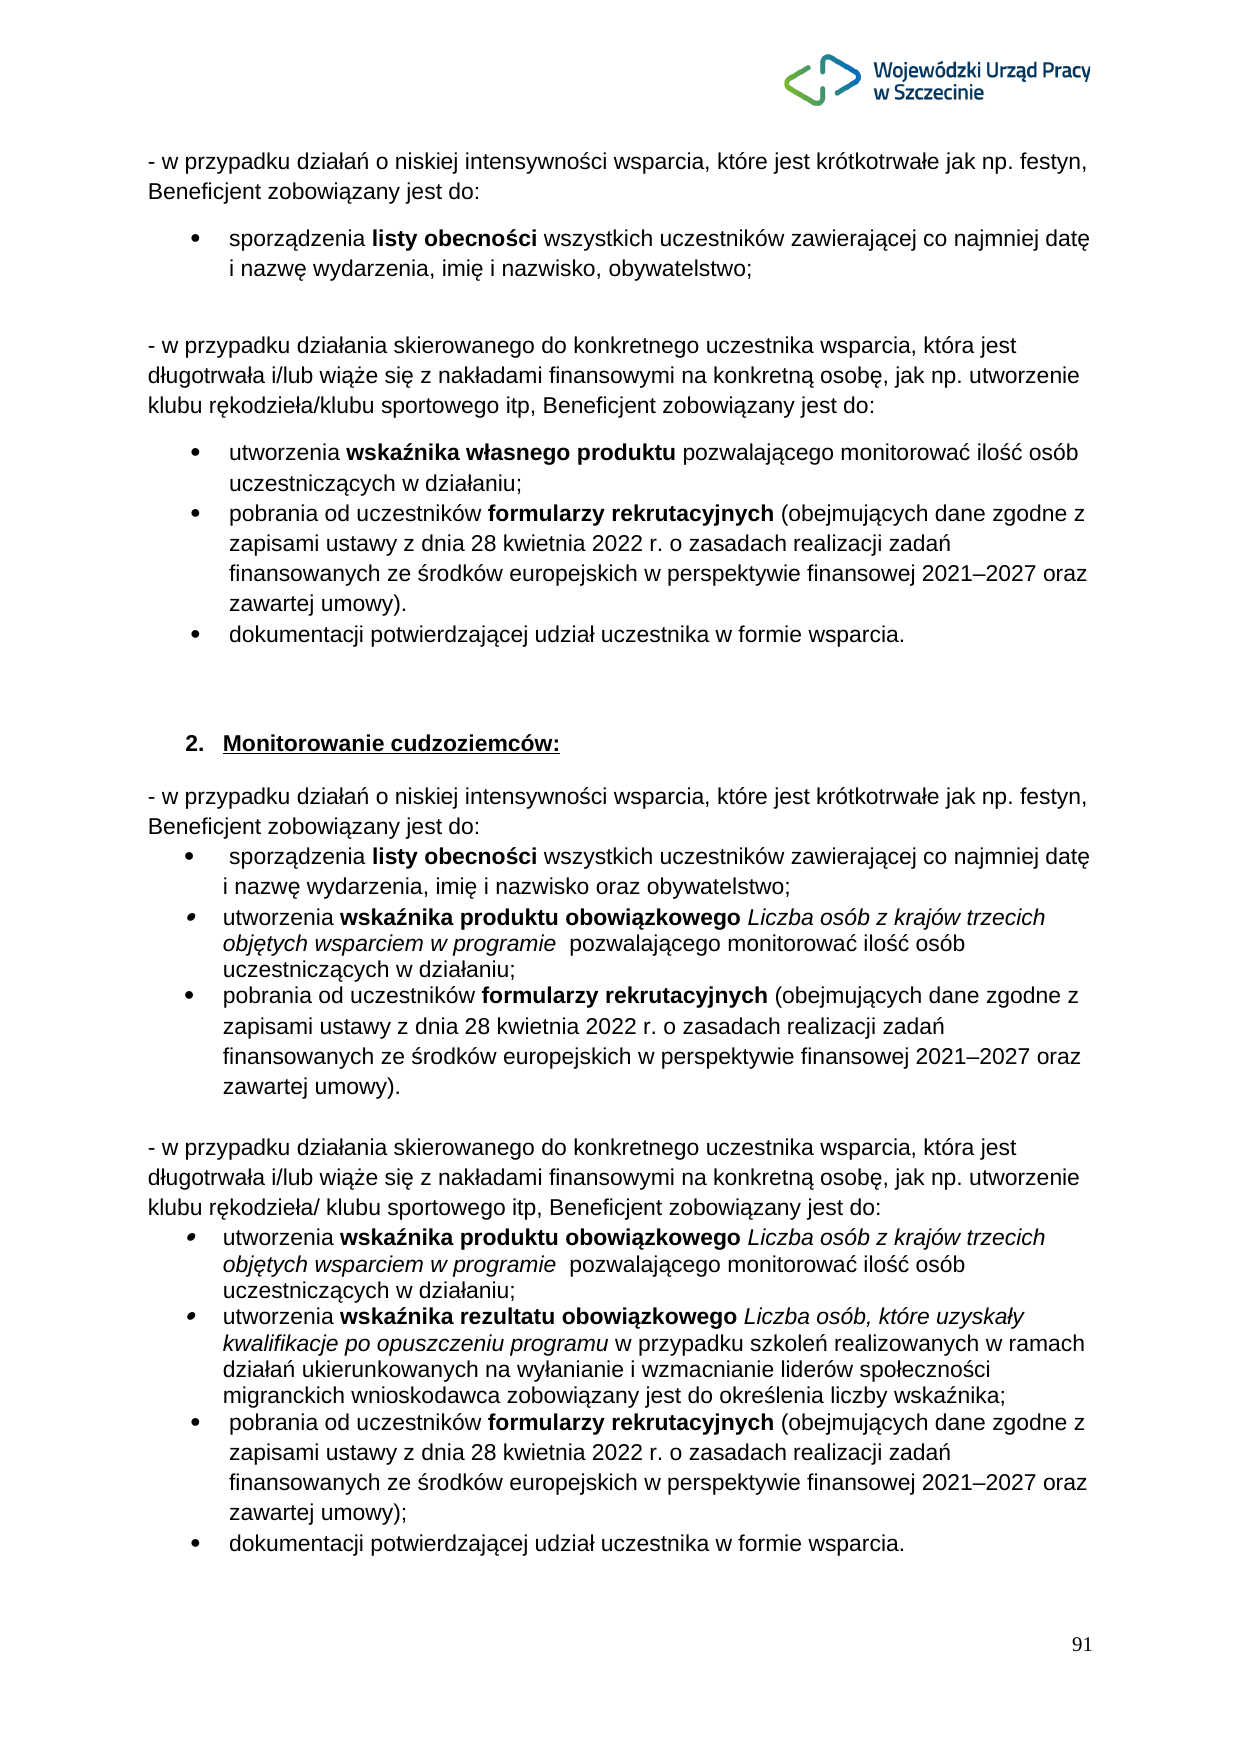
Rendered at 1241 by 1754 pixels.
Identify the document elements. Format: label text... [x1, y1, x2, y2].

list pobrania od uczestników formularzy rekrutacyjnych (obejmujących dane zgodne z zapisami ustawy z dnia 28 kwietnia 2022 r. o zasadach realizacji zadań finansowanych ze środków europejskich w perspektywie finansowej 2021–2027 oraz zawartej umowy). [191, 500, 1092, 617]
list utworzenia wskaźnika produktu obowiązkowego Liczba osób z krajów trzecich objętych wsparciem w programie pozwalającego monitorować ilość osób uczestniczących w działaniu; [185, 903, 1092, 982]
list pobrania od uczestników formularzy rekrutacyjnych (obejmujących dane zgodne z zapisami ustawy z dnia 28 kwietnia 2022 r. o zasadach realizacji zadań finansowanych ze środków europejskich w perspektywie finansowej 2021–2027 oraz zawartej umowy). [185, 982, 1092, 1099]
list sporządzenia listy obecności wszystkich uczestników zawierającej co najmniej datę i nazwę wydarzenia, imię i nazwisko oraz obywatelstwo; [185, 843, 1092, 899]
list sporządzenia listy obecności wszystkich uczestników zawierającej co najmniej datę i nazwę wydarzenia, imię i nazwisko, obywatelstwo; [191, 225, 1092, 281]
list pobrania od uczestników formularzy rekrutacyjnych (obejmujących dane zgodne z zapisami ustawy z dnia 28 kwietnia 2022 r. o zasadach realizacji zadań finansowanych ze środków europejskich w perspektywie finansowej 2021–2027 oraz zawartej umowy); [191, 1409, 1092, 1526]
list Monitorowanie cudzoziemców: [185, 730, 1092, 756]
text - w przypadku działań o niskiej intensywności wsparcia, które jest krótkotrwałe jak np. festyn, Beneficjent zobowiązany jest do: [148, 783, 1092, 839]
text - w przypadku działania skierowanego do konkretnego uczestnika wsparcia, która jest długotrwała i/lub wiąże się z nakładami finansowymi na konkretną osobę, jak np. utworzenie klubu rękodzieła/klubu sportowego itp, Beneficjent zobowiązany jest do: [148, 332, 1092, 419]
text - w przypadku działania skierowanego do konkretnego uczestnika wsparcia, która jest długotrwała i/lub wiąże się z nakładami finansowymi na konkretną osobę, jak np. utworzenie klubu rękodzieła/ klubu sportowego itp, Beneficjent zobowiązany jest do: [148, 1133, 1092, 1220]
list utworzenia wskaźnika rezultatu obowiązkowego Liczba osób, które uzyskały kwalifikacje po opuszczeniu programu w przypadku szkoleń realizowanych w ramach działań ukierunkowanych na wyłanianie i wzmacnianie liderów społeczności migranckich wnioskodawca zobowiązany jest do określenia liczby wskaźnika; [185, 1303, 1092, 1409]
list utworzenia wskaźnika produktu obowiązkowego Liczba osób z krajów trzecich objętych wsparciem w programie pozwalającego monitorować ilość osób uczestniczących w działaniu; [185, 1224, 1092, 1303]
list dokumentacji potwierdzającej udział uczestnika w formie wsparcia. [191, 1529, 1092, 1556]
list utworzenia wskaźnika własnego produktu pozwalającego monitorować ilość osób uczestniczących w działaniu; [191, 439, 1092, 496]
list dokumentacji potwierdzającej udział uczestnika w formie wsparcia. [191, 621, 1092, 647]
text - w przypadku działań o niskiej intensywności wsparcia, które jest krótkotrwałe jak np. festyn, Beneficjent zobowiązany jest do: [148, 148, 1092, 204]
picture [784, 54, 1091, 106]
